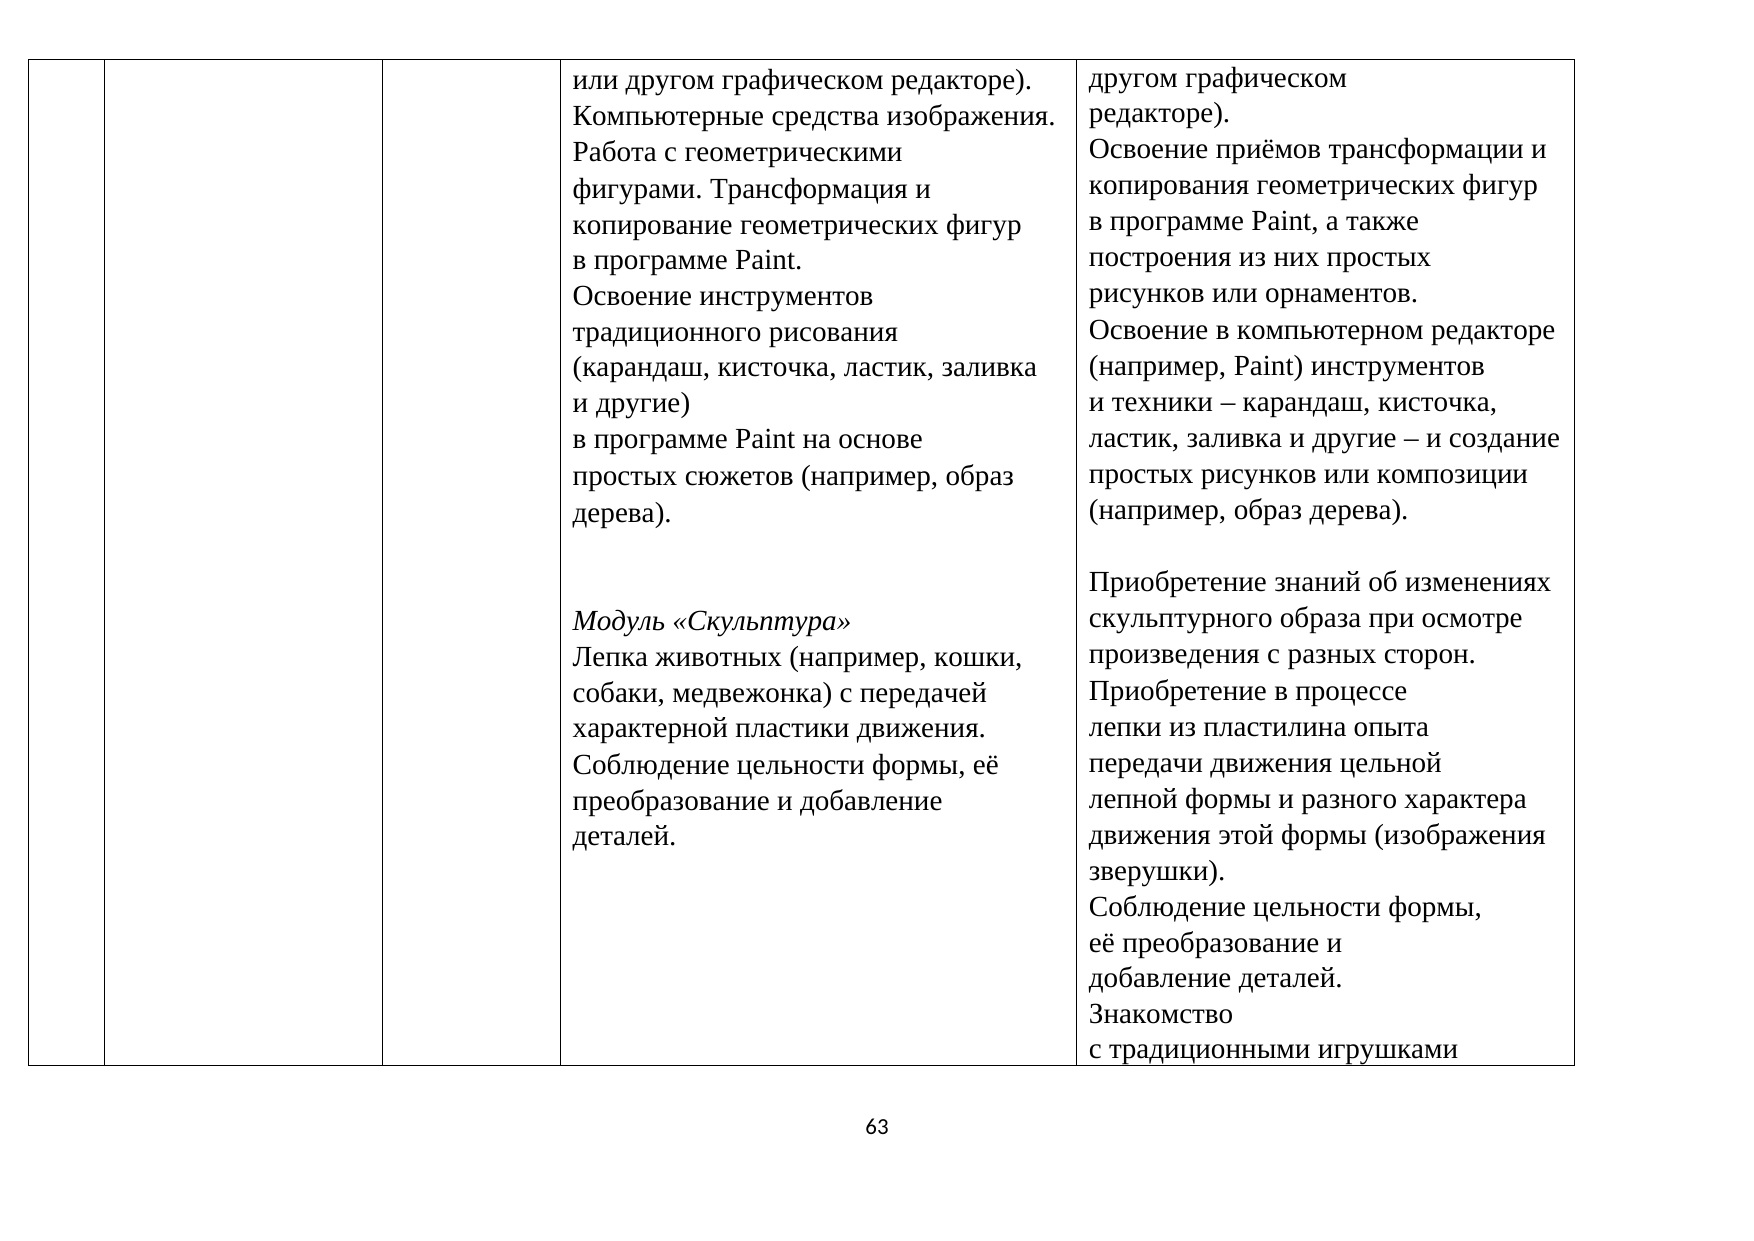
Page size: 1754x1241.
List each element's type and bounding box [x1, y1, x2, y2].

table_cell [29, 60, 104, 1065]
table_cell [1077, 60, 1574, 1065]
table_cell [105, 60, 382, 1065]
table_cell [383, 60, 560, 1065]
table_cell [561, 60, 1076, 1065]
